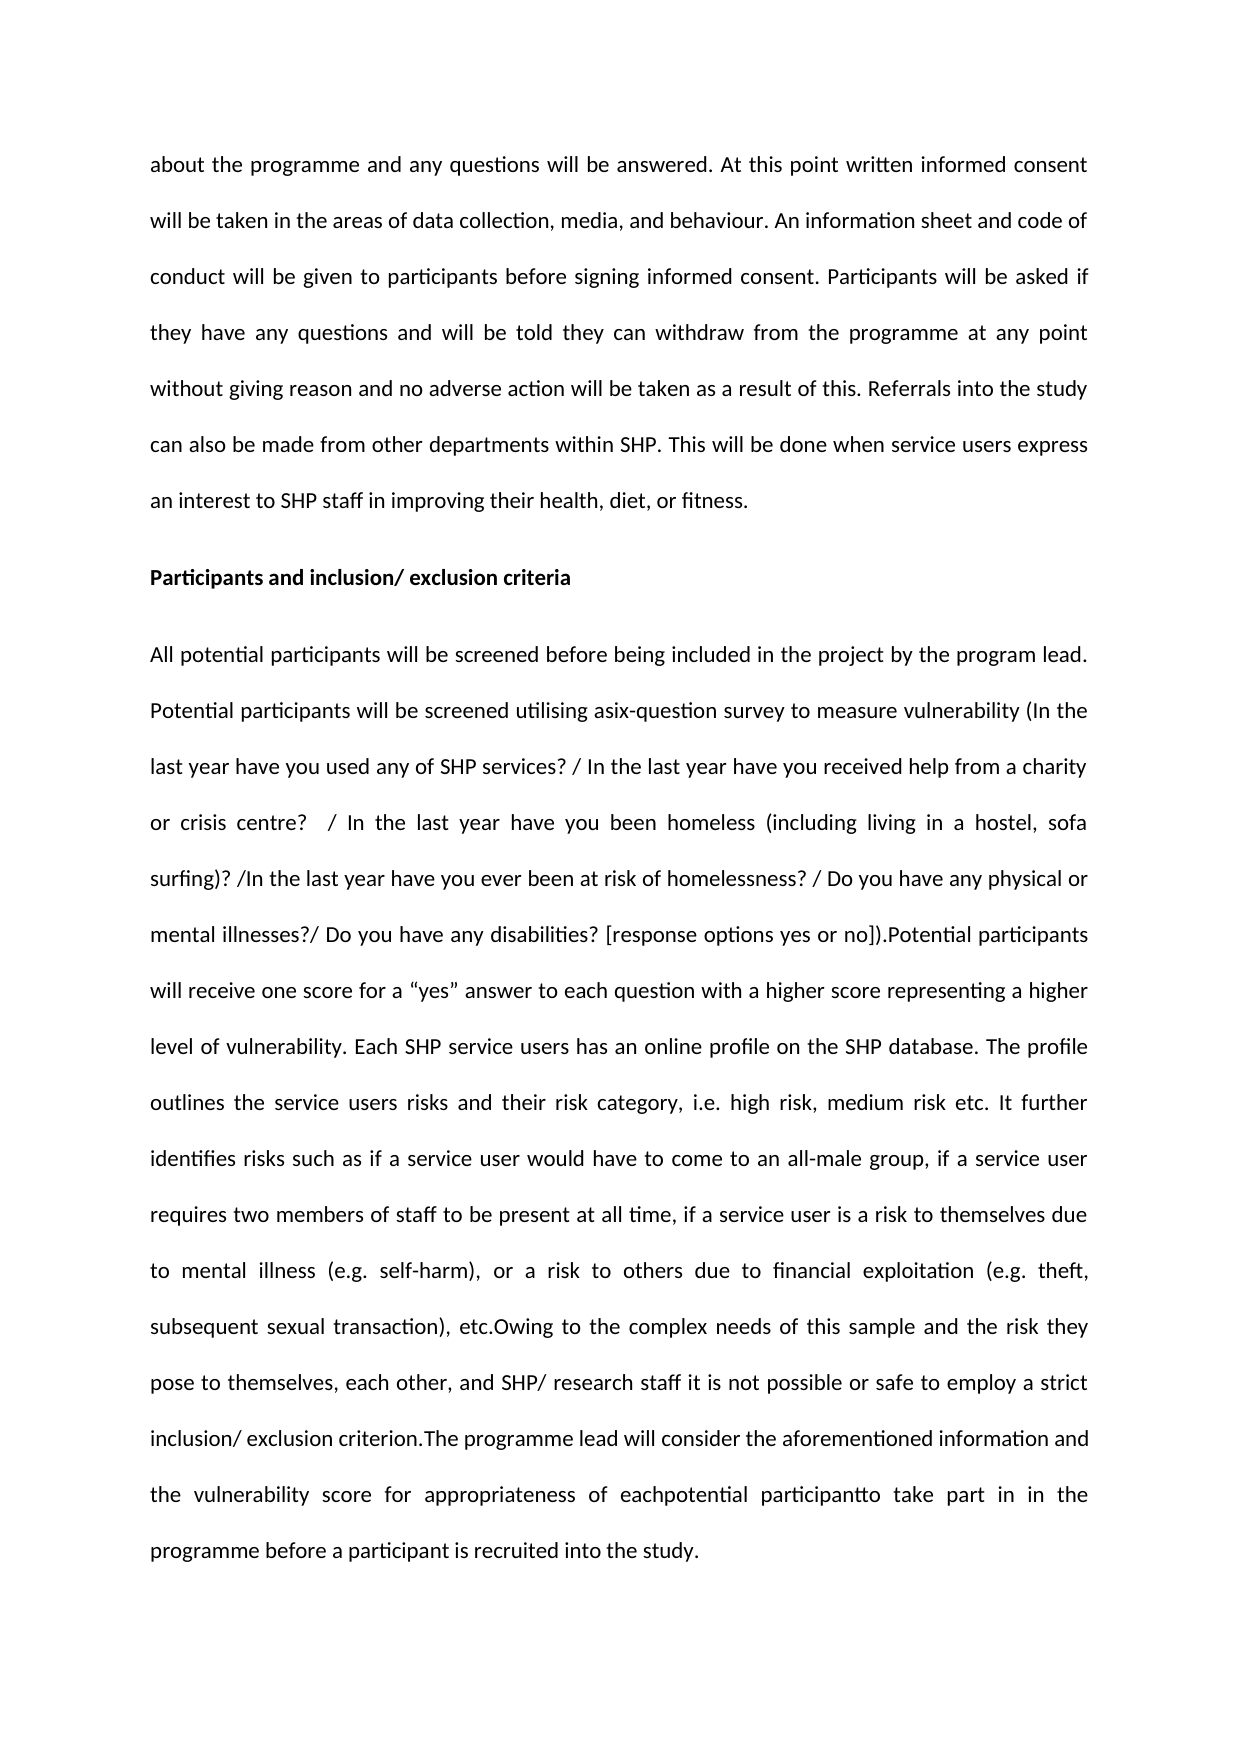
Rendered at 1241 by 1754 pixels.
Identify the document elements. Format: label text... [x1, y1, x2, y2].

text Participants and inclusion/ exclusion criteria [150, 563, 1090, 591]
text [150, 150, 1090, 514]
text All potential participants will be screened before being included in the project by the program lead. Potential participants will be screened utilising asix-question survey to measure vulnerability (In the last year have you used any of SHP services? / In the last year have you received help from a charity or crisis centre? / In the last year have you been homeless (including living in a hostel, sofa surfing)? /In the last year have you ever been at risk of homelessness? / Do you have any physical or mental illnesses?/ Do you have any disabilities? [response options yes or no]).Potential participants will receive one score for a “yes” answer to each question with a higher score representing a higher level of vulnerability. Each SHP service users has an online profile on the SHP database. The profile outlines the service users risks and their risk category, i.e. high risk, medium risk etc. It further identifies risks such as if a service user would have to come to an all-male group, if a service user requires two members of staff to be present at all time, if a service user is a risk to themselves due to mental illness (e.g. self-harm), or a risk to others due to financial exploitation (e.g. theft, subsequent sexual transaction), etc.Owing to the complex needs of this sample and the risk they pose to themselves, each other, and SHP/ research staff it is not possible or safe to employ a strict inclusion/ exclusion criterion.The programme lead will consider the aforementioned information and the vulnerability score for appropriateness of eachpotential participantto take part in in the programme before a participant is recruited into the study. [150, 640, 1090, 1565]
